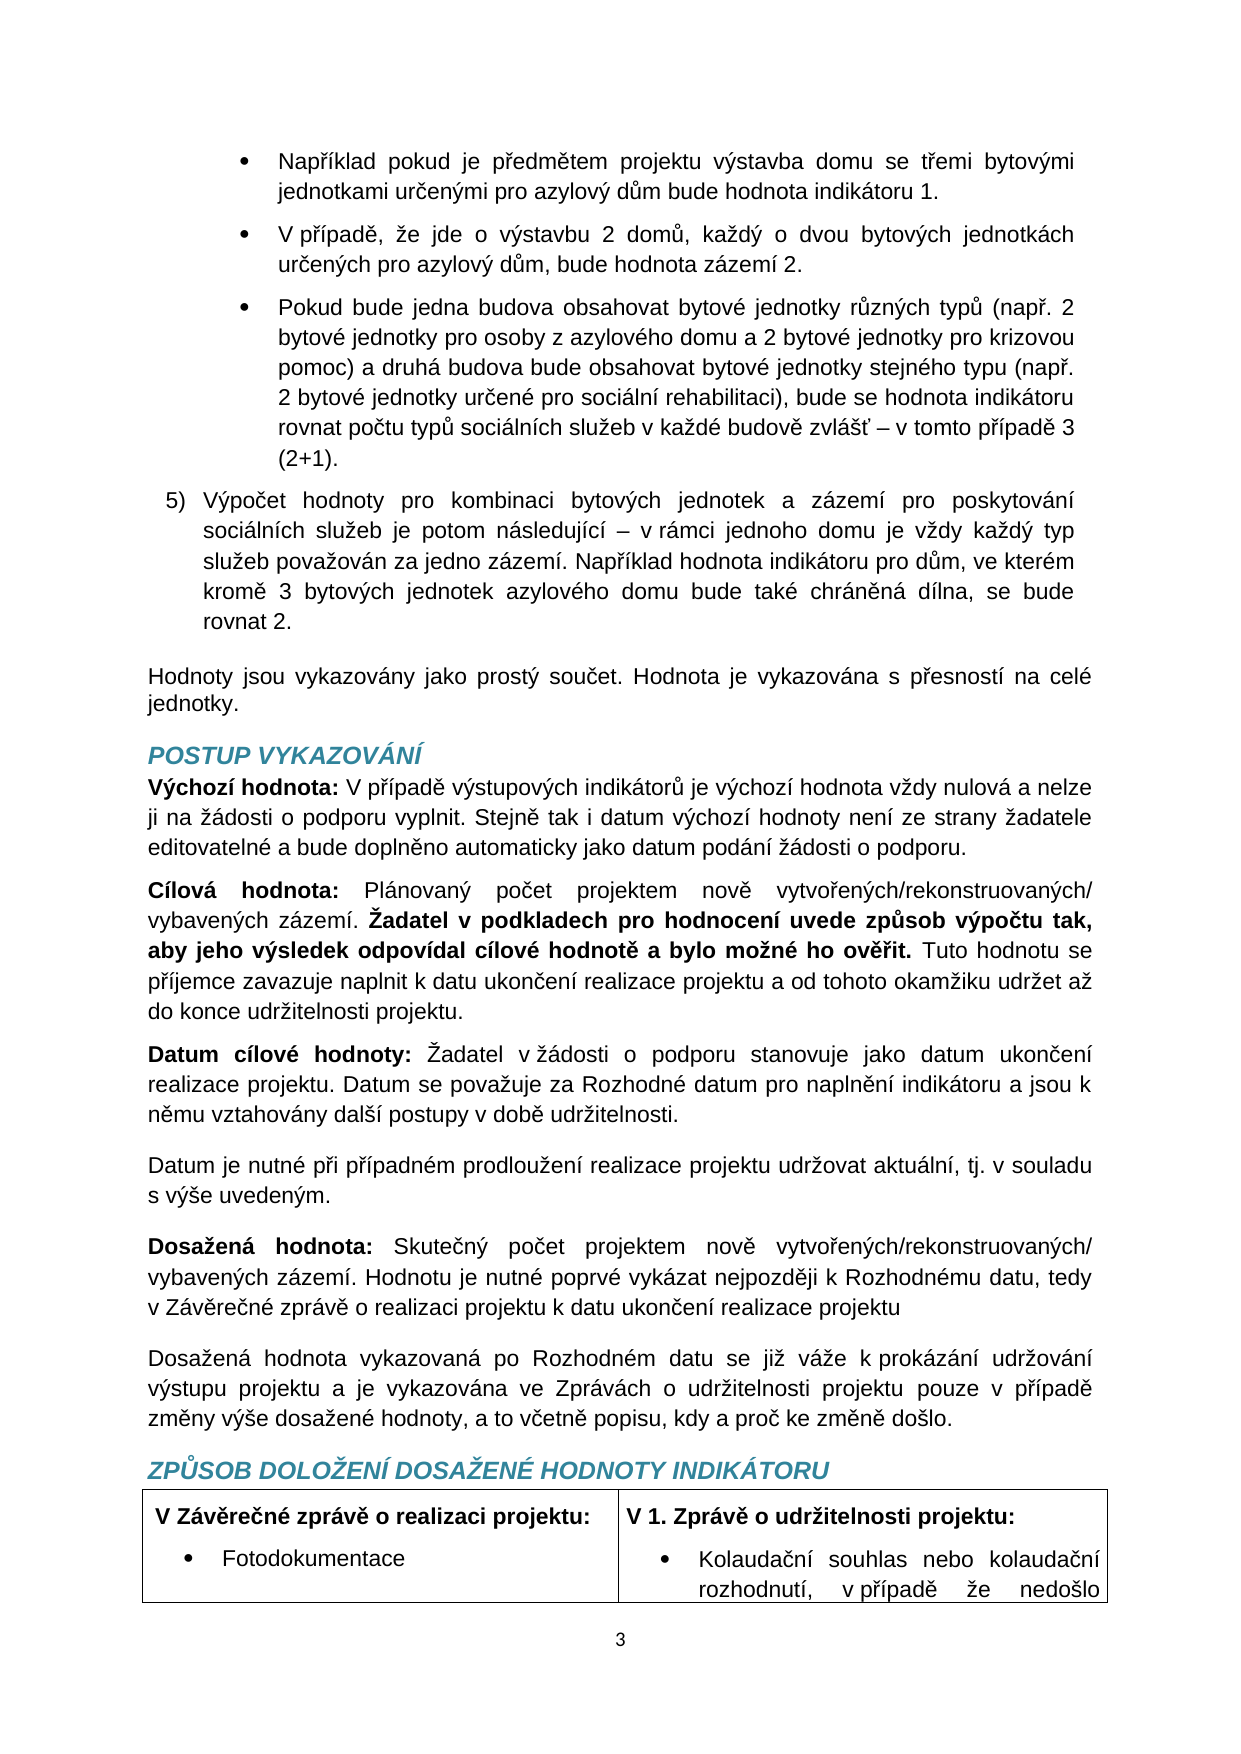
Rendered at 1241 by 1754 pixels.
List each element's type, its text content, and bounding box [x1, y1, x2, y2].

text Datum je nutné při případném prodloužení realizace projektu udržovat aktuální, tj. v souladu s výše uvedeným. [148, 1152, 1093, 1209]
text Hodnoty jsou vykazovány jako prostý součet. Hodnota je vykazována s přesností na celé jednotky. [148, 663, 1093, 716]
text Způsob doložení dosažené hodnoty indikátoru [148, 1456, 1093, 1485]
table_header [619, 1490, 1107, 1602]
text Výchozí hodnota: V případě výstupových indikátorů je výchozí hodnota vždy nulová a nelze ji na žádosti o podporu vyplnit. Stejně tak i datum výchozí hodnoty není ze strany žadatele editovatelné a bude doplněno automaticky jako datum podání žádosti o podporu. [148, 774, 1093, 861]
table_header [143, 1490, 618, 1602]
text Datum cílové hodnoty: Žadatel v žádosti o podporu stanovuje jako datum ukončení realizace projektu. Datum se považuje za Rozhodné datum pro naplnění indikátoru a jsou k němu vztahovány další postupy v době udržitelnosti. [148, 1041, 1093, 1127]
text Cílová hodnota: Plánovaný počet projektem nově vytvořených/rekonstruovaných/ vybavených zázemí. Žadatel v podkladech pro hodnocení uvede způsob výpočtu tak, aby jeho výsledek odpovídal cílové hodnotě a bylo možné ho ověřit. Tuto hodnotu se příjemce zavazuje naplnit k datu ukončení realizace projektu a od tohoto okamžiku udržet až do konce udržitelnosti projektu. [148, 877, 1093, 1024]
list Výpočet hodnoty pro kombinaci bytových jednotek a zázemí pro poskytování sociálních služeb je potom následující – v rámci jednoho domu je vždy každý typ služeb považován za jedno zázemí. Například hodnota indikátoru pro dům, ve kterém kromě 3 bytových jednotek azylového domu bude také chráněná dílna, se bude rovnat 2. [165, 487, 1075, 634]
text Dosažená hodnota vykazovaná po Rozhodném datu se již váže k prokázání udržování výstupu projektu a je vykazována ve Zprávách o udržitelnosti projektu pouze v případě změny výše dosažené hodnoty, a to včetně popisu, kdy a proč ke změně došlo. [148, 1345, 1093, 1432]
list Pokud bude jedna budova obsahovat bytové jednotky různých typů (např. 2 bytové jednotky pro osoby z azylového domu a 2 bytové jednotky pro krizovou pomoc) a druhá budova bude obsahovat bytové jednotky stejného typu (např. 2 bytové jednotky určené pro sociální rehabilitaci), bude se hodnota indikátoru rovnat počtu typů sociálních služeb v každé budově zvlášť – v tomto případě 3 (2+1). [240, 293, 1075, 471]
text Dosažená hodnota: Skutečný počet projektem nově vytvořených/rekonstruovaných/ vybavených zázemí. Hodnotu je nutné poprvé vykázat nejpozději k Rozhodnému datu, tedy v Závěrečné zprávě o realizaci projektu k datu ukončení realizace projektu [148, 1233, 1093, 1320]
text postup vykazování [148, 741, 1093, 770]
list V případě, že jde o výstavbu 2 domů, každý o dvou bytových jednotkách určených pro azylový dům, bude hodnota zázemí 2. [240, 221, 1075, 277]
list Například pokud je předmětem projektu výstavba domu se třemi bytovými jednotkami určenými pro azylový dům bude hodnota indikátoru 1. [240, 148, 1075, 204]
